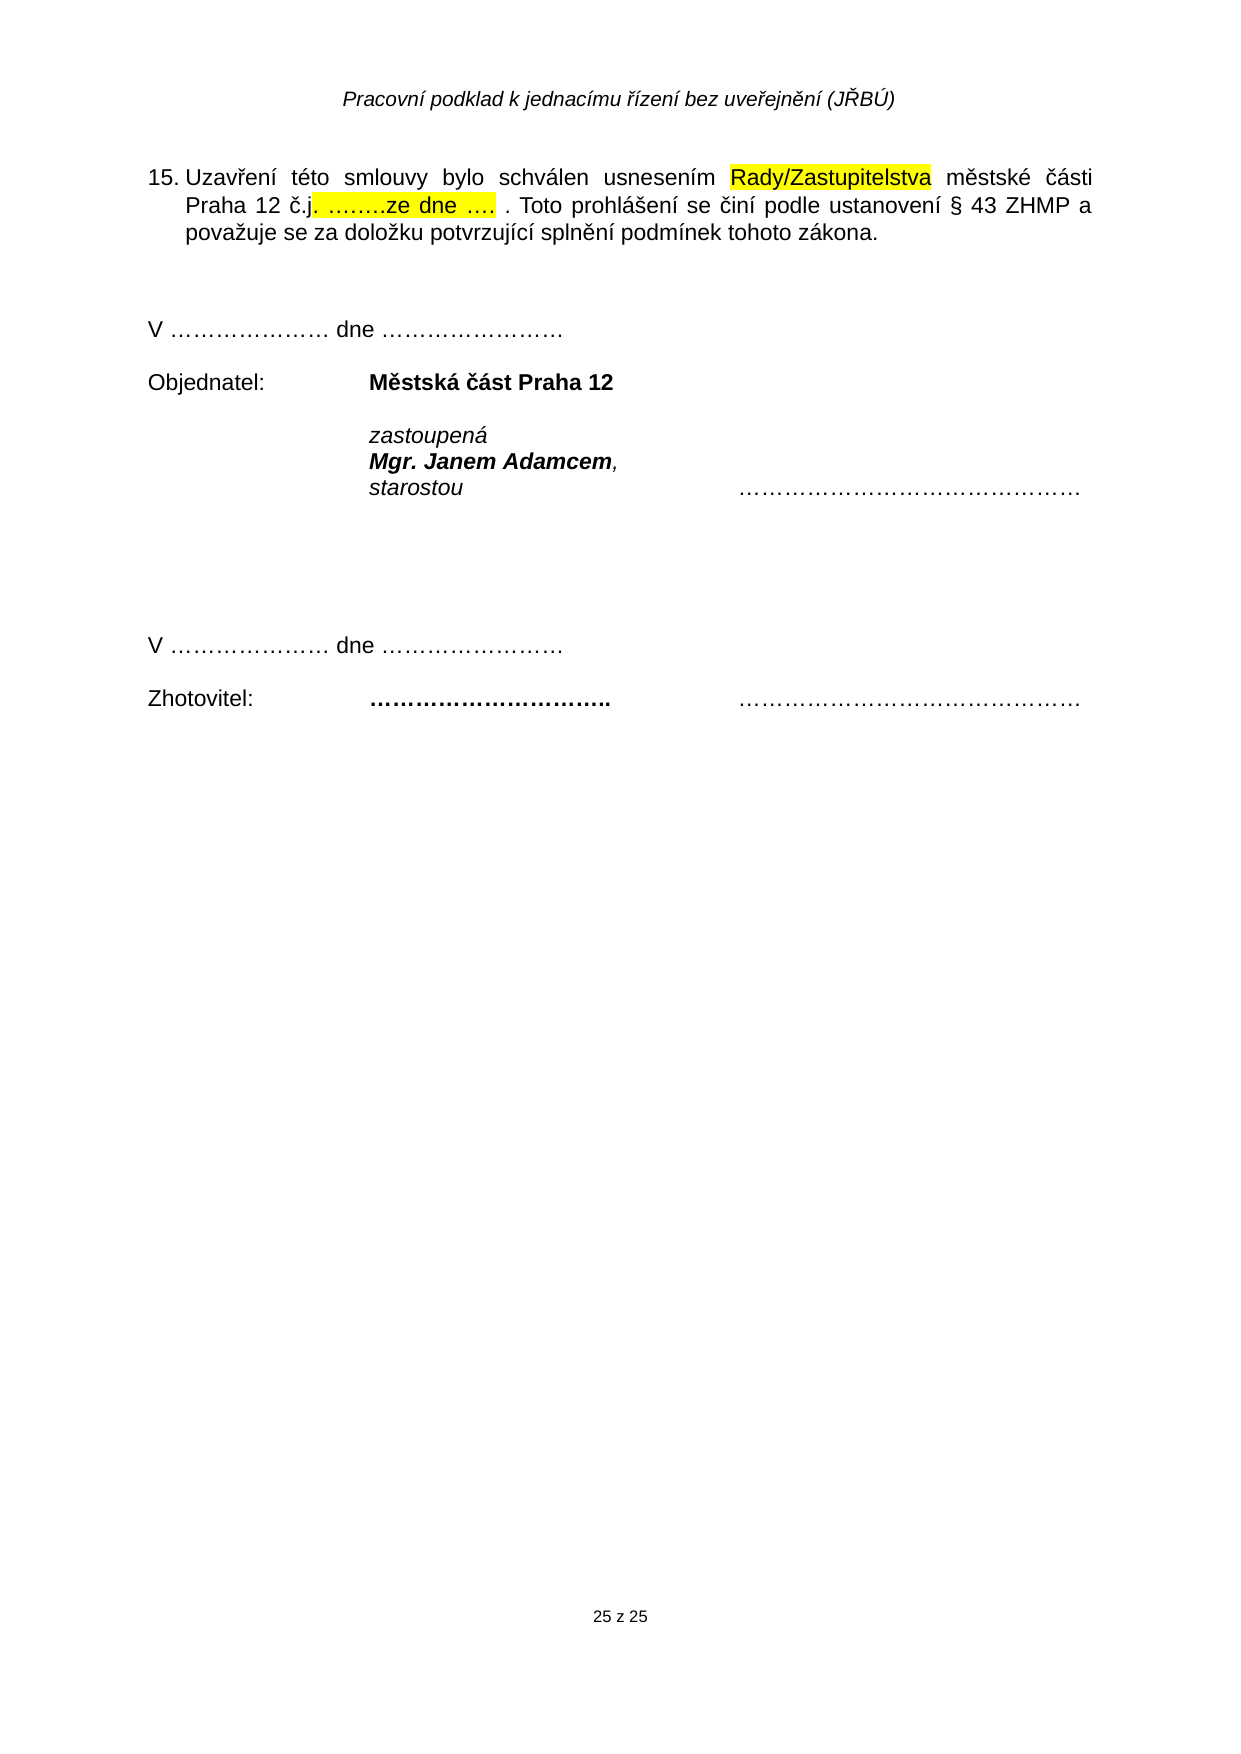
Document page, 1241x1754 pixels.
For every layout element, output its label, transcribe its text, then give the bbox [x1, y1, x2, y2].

text zastoupená [295, 422, 1093, 448]
text starostou ……………………………………… [295, 474, 1093, 501]
text V ………………… dne …………………… [148, 632, 1093, 659]
list Uzavření této smlouvy bylo schválen usnesením Rady/Zastupitelstva městské části Praha 12 č.j. ….….ze dne …. . Toto prohlášení se činí podle ustanovení § 43 ZHMP a považuje se za doložku potvrzující splnění podmínek tohoto zákona. [148, 164, 1093, 246]
text Objednatel: Městská část Praha 12 [148, 369, 1093, 395]
text Mgr. Janem Adamcem, [295, 448, 1093, 474]
text V ………………… dne …………………… [148, 316, 1093, 343]
text Zhotovitel: ………………………….. ……………………………………… [148, 685, 1093, 712]
